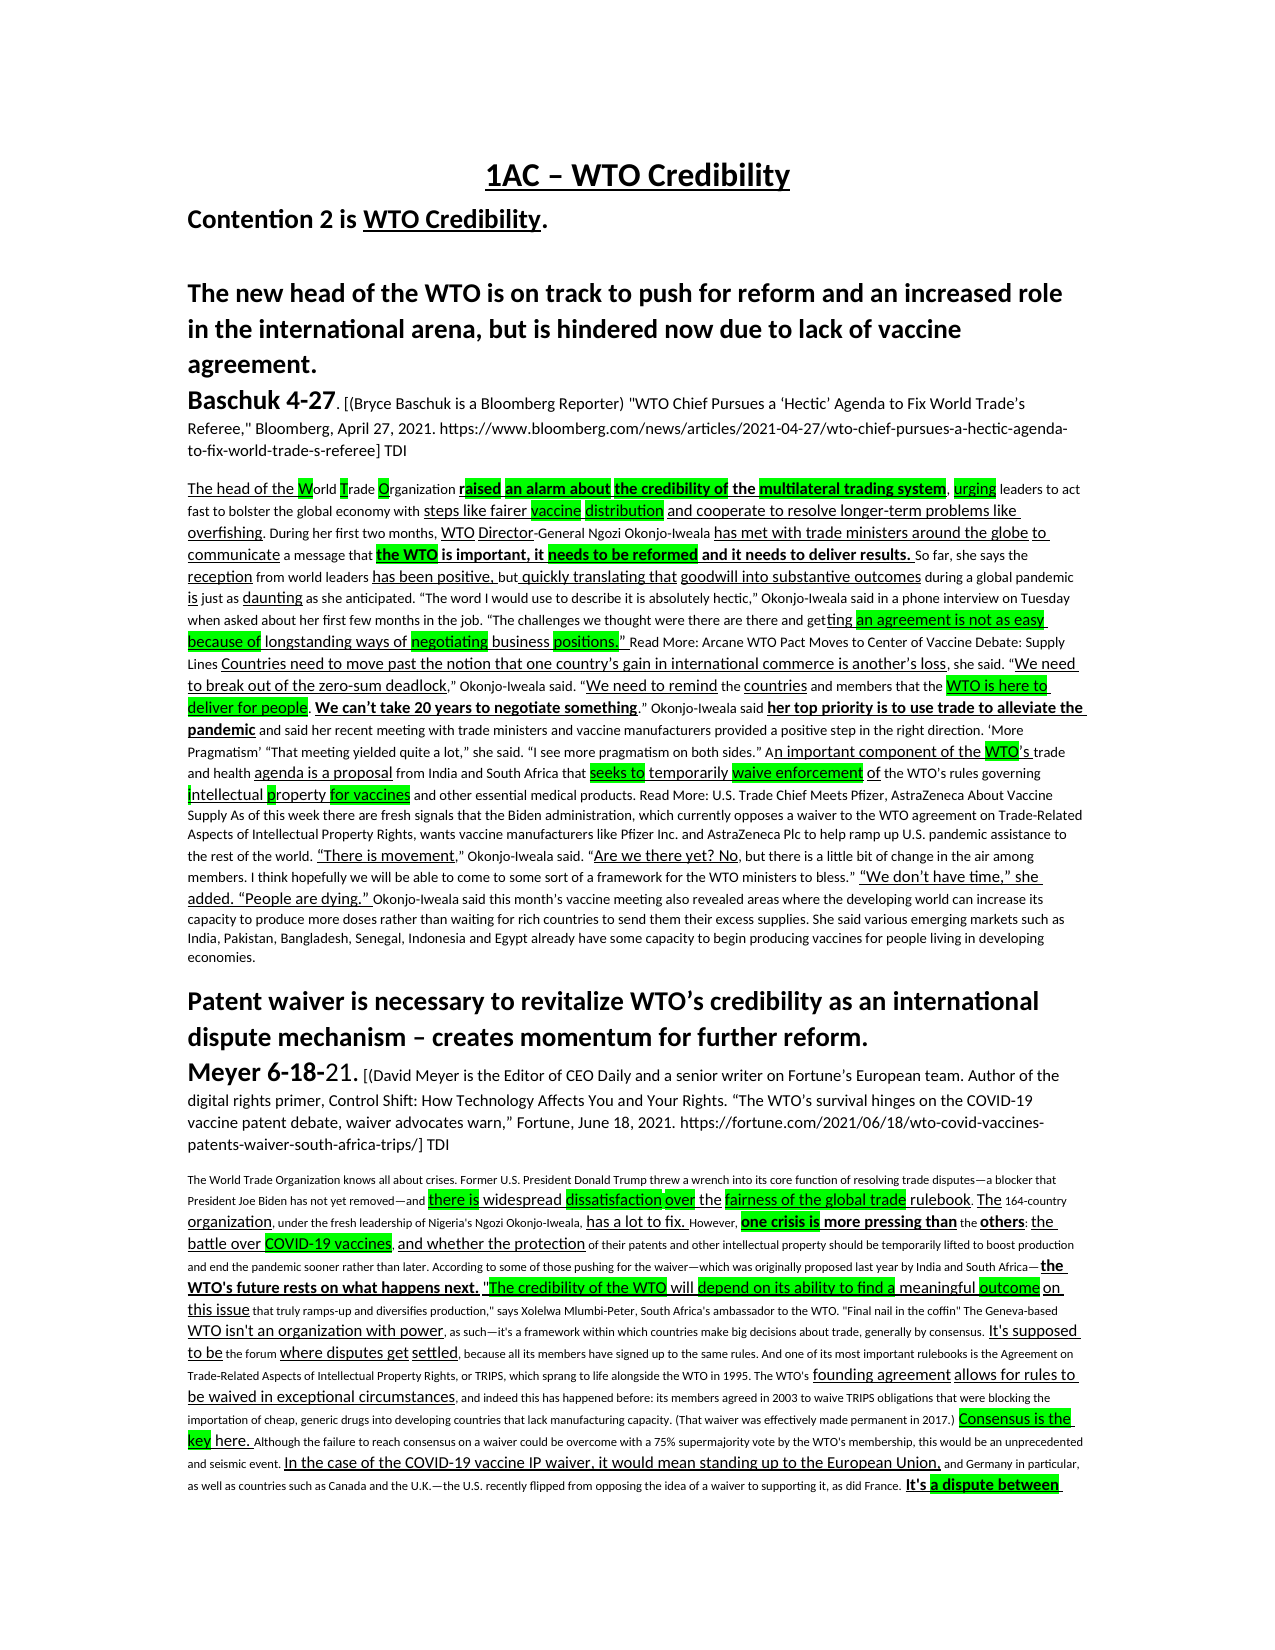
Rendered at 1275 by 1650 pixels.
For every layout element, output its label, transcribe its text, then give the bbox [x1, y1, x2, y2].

text Baschuk 4-27. [(Bryce Baschuk is a Bloomberg Reporter) "WTO Chief Pursues a ‘Hectic’ Agenda to Fix World Trade’s Referee," Bloomberg, April 27, 2021. https://www.bloomberg.com/news/articles/2021-04-27/wto-chief-pursues-a-hectic-agenda-to-fix-world-trade-s-referee] TDI [187, 383, 1087, 460]
subtitle 1AC – WTO Credibility [187, 154, 1087, 195]
text Meyer 6-18-21. [(David Meyer is the Editor of CEO Daily and a senior writer on Fortune’s European team. Author of the digital rights primer, Control Shift: How Technology Affects You and Your Rights. “The WTO’s survival hinges on the COVID-19 vaccine patent debate, waiver advocates warn,” Fortune, June 18, 2021. https://fortune.com/2021/06/18/wto-covid-vaccines-patents-waiver-south-africa-trips/] TDI [187, 1056, 1087, 1154]
text The head of the World Trade Organization raised an alarm about the credibility of the multilateral trading system, urging leaders to act fast to bolster the global economy with steps like fairer vaccine distribution and cooperate to resolve longer-term problems like overfishing. During her first two months, WTO Director-General Ngozi Okonjo-Iweala has met with trade ministers around the globe to communicate a message that the WTO is important, it needs to be reformed and it needs to deliver results. So far, she says the reception from world leaders has been positive, but quickly translating that goodwill into substantive outcomes during a global pandemic is just as daunting as she anticipated. “The word I would use to describe it is absolutely hectic,” Okonjo-Iweala said in a phone interview on Tuesday when asked about her first few months in the job. “The challenges we thought were there are there and getting an agreement is not as easy because of longstanding ways of negotiating business positions.” Read More: Arcane WTO Pact Moves to Center of Vaccine Debate: Supply Lines Countries need to move past the notion that one country’s gain in international commerce is another’s loss, she said. “We need to break out of the zero-sum deadlock,” Okonjo-Iweala said. “We need to remind the countries and members that the WTO is here to deliver for people. We can’t take 20 years to negotiate something.” Okonjo-Iweala said her top priority is to use trade to alleviate the pandemic and said her recent meeting with trade ministers and vaccine manufacturers provided a positive step in the right direction. ‘More Pragmatism’ “That meeting yielded quite a lot,” she said. “I see more pragmatism on both sides.” An important component of the WTO’s trade and health agenda is a proposal from India and South Africa that seeks to temporarily waive enforcement of the WTO’s rules governing intellectual property for vaccines and other essential medical products. Read More: U.S. Trade Chief Meets Pfizer, AstraZeneca About Vaccine Supply As of this week there are fresh signals that the Biden administration, which currently opposes a waiver to the WTO agreement on Trade-Related Aspects of Intellectual Property Rights, wants vaccine manufacturers like Pfizer Inc. and AstraZeneca Plc to help ramp up U.S. pandemic assistance to the rest of the world. “There is movement,” Okonjo-Iweala said. “Are we there yet? No, but there is a little bit of change in the air among members. I think hopefully we will be able to come to some sort of a framework for the WTO ministers to bless.” “We don’t have time,” she added. “People are dying.” Okonjo-Iweala said this month’s vaccine meeting also revealed areas where the developing world can increase its capacity to produce more doses rather than waiting for rich countries to send them their excess supplies. She said various emerging markets such as India, Pakistan, Bangladesh, Senegal, Indonesia and Egypt already have some capacity to begin producing vaccines for people living in developing economies. [187, 478, 1087, 966]
subtitle Patent waiver is necessary to revitalize WTO’s credibility as an international dispute mechanism – creates momentum for further reform. [187, 984, 1087, 1053]
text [187, 1172, 1087, 1494]
subtitle The new head of the WTO is on track to push for reform and an increased role in the international arena, but is hindered now due to lack of vaccine agreement. [187, 276, 1087, 381]
subtitle Contention 2 is WTO Credibility. [187, 202, 1087, 235]
